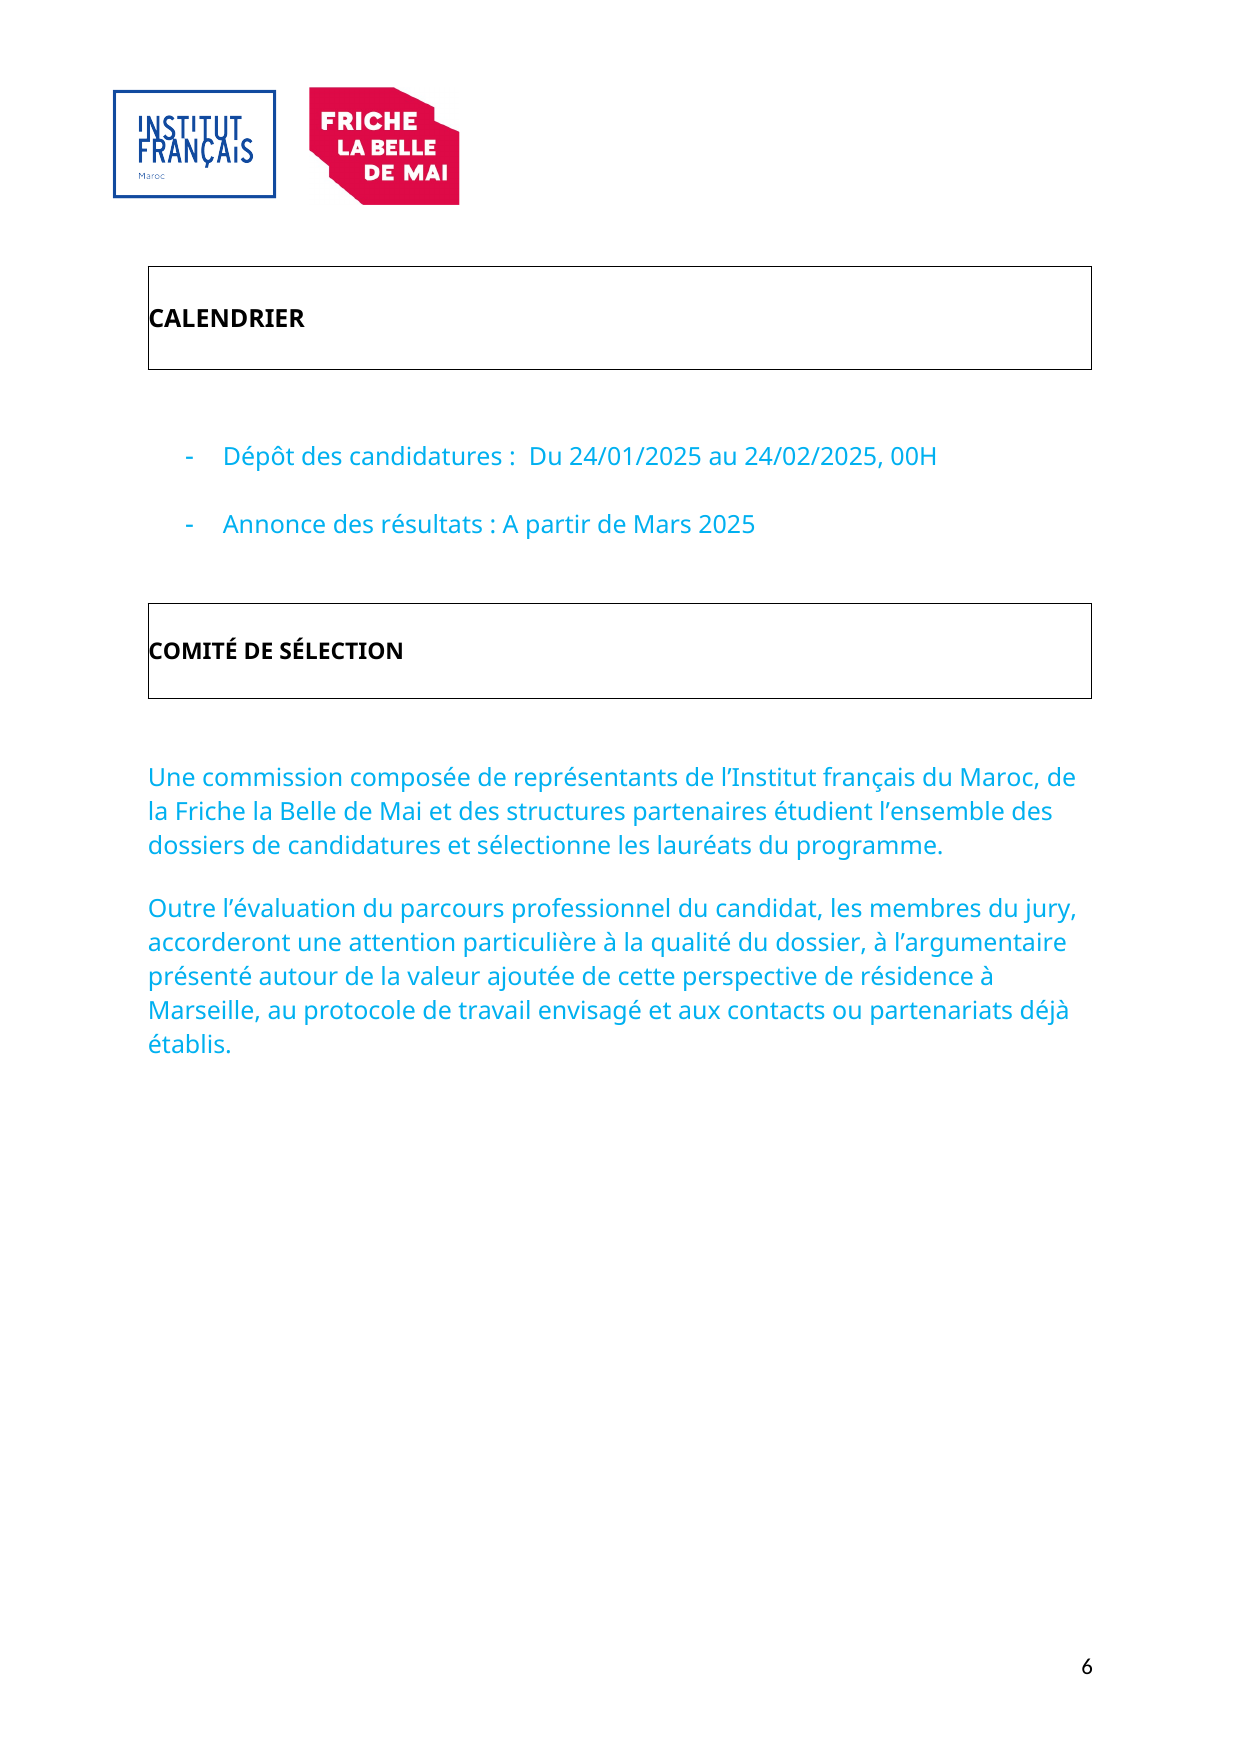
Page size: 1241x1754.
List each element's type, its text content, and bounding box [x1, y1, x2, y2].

table_header COMITÉ DE SÉLECTION [149, 604, 1091, 698]
text Une commission composée de représentants de l’Institut français du Maroc, de la Friche la Belle de Mai et des structures partenaires étudient l’ensemble des dossiers de candidatures et sélectionne les lauréats du programme. [148, 759, 1093, 861]
list Annonce des résultats : A partir de Mars 2025 [185, 506, 1048, 540]
picture [309, 87, 460, 205]
picture [90, 67, 299, 221]
text Outre l’évaluation du parcours professionnel du candidat, les membres du jury, accorderont une attention particulière à la qualité du dossier, à l’argumentaire présenté autour de la valeur ajoutée de cette perspective de résidence à Marseille, au protocole de travail envisagé et aux contacts ou partenariats déjà établis. [148, 891, 1093, 1061]
table_header CALENDRIER [149, 267, 1091, 369]
list Dépôt des candidatures : Du 24/01/2025 au 24/02/2025, 00H [185, 438, 1048, 472]
